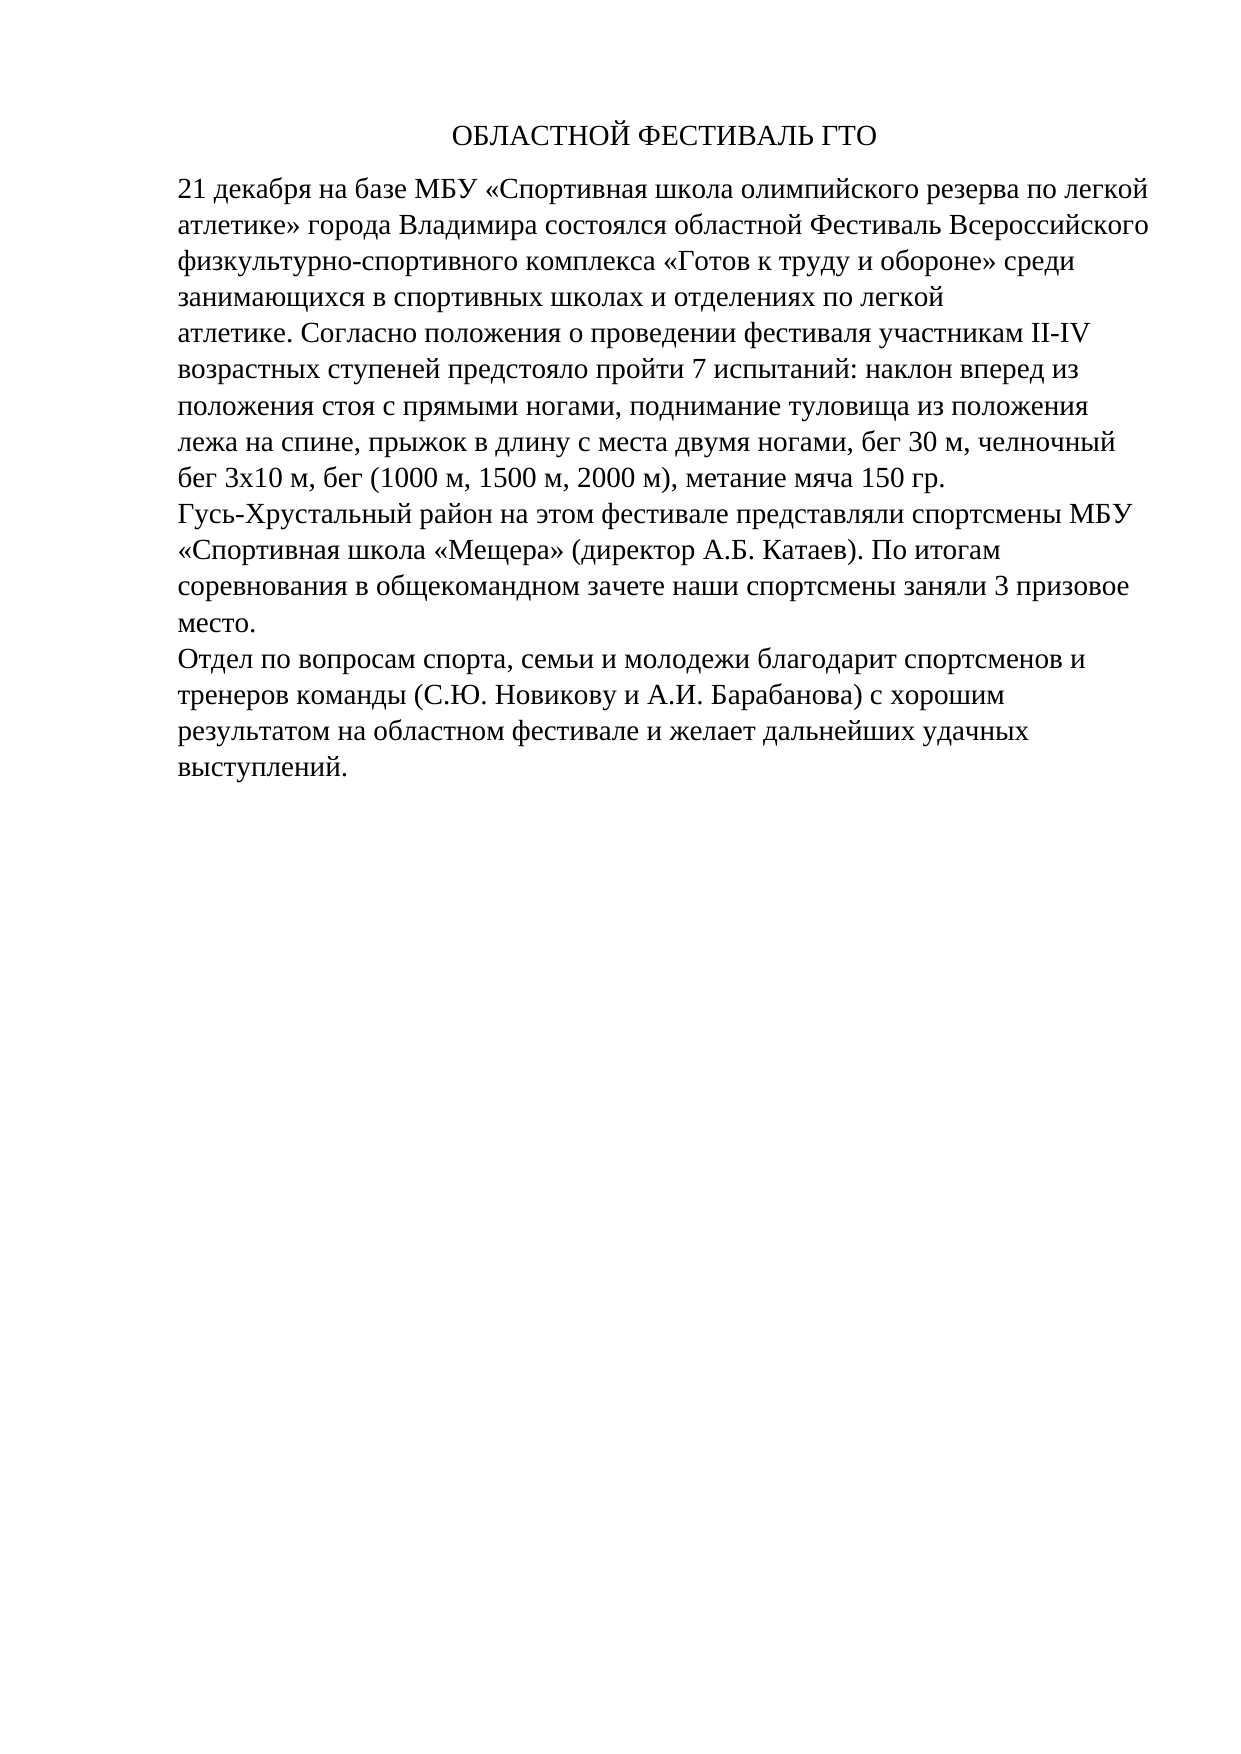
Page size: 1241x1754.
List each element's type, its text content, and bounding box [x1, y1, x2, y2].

text 21 декабря на базе МБУ «Спортивная школа олимпийского резерва по легкой атлетике» города Владимира состоялся областной Фестиваль Всероссийского физкультурно-спортивного комплекса «Готов к труду и обороне» среди занимающихся в спортивных школах и отделениях по легкой атлетике. Согласно положения о проведении фестиваля участникам II-IV возрастных ступеней предстояло пройти 7 испытаний: наклон вперед из положения стоя с прямыми ногами, поднимание туловища из положения лежа на спине, прыжок в длину с места двумя ногами, бег 30 м, челночный бег 3х10 м, бег (1000 м, 1500 м, 2000 м), метание мяча 150 гр. Гусь-Хрустальный район на этом фестивале представляли спортсмены МБУ «Спортивная школа «Мещера» (директор А.Б. Катаев). По итогам соревнования в общекомандном зачете наши спортсмены заняли 3 призовое место. Отдел по вопросам спорта, семьи и молодежи благодарит спортсменов и тренеров команды (С.Ю. Новикову и А.И. Барабанова) с хорошим результатом на областном фестивале и желает дальнейших удачных выступлений. [177, 171, 1152, 783]
text ОБЛАСТНОЙ ФЕСТИВАЛЬ ГТО [177, 118, 1152, 152]
